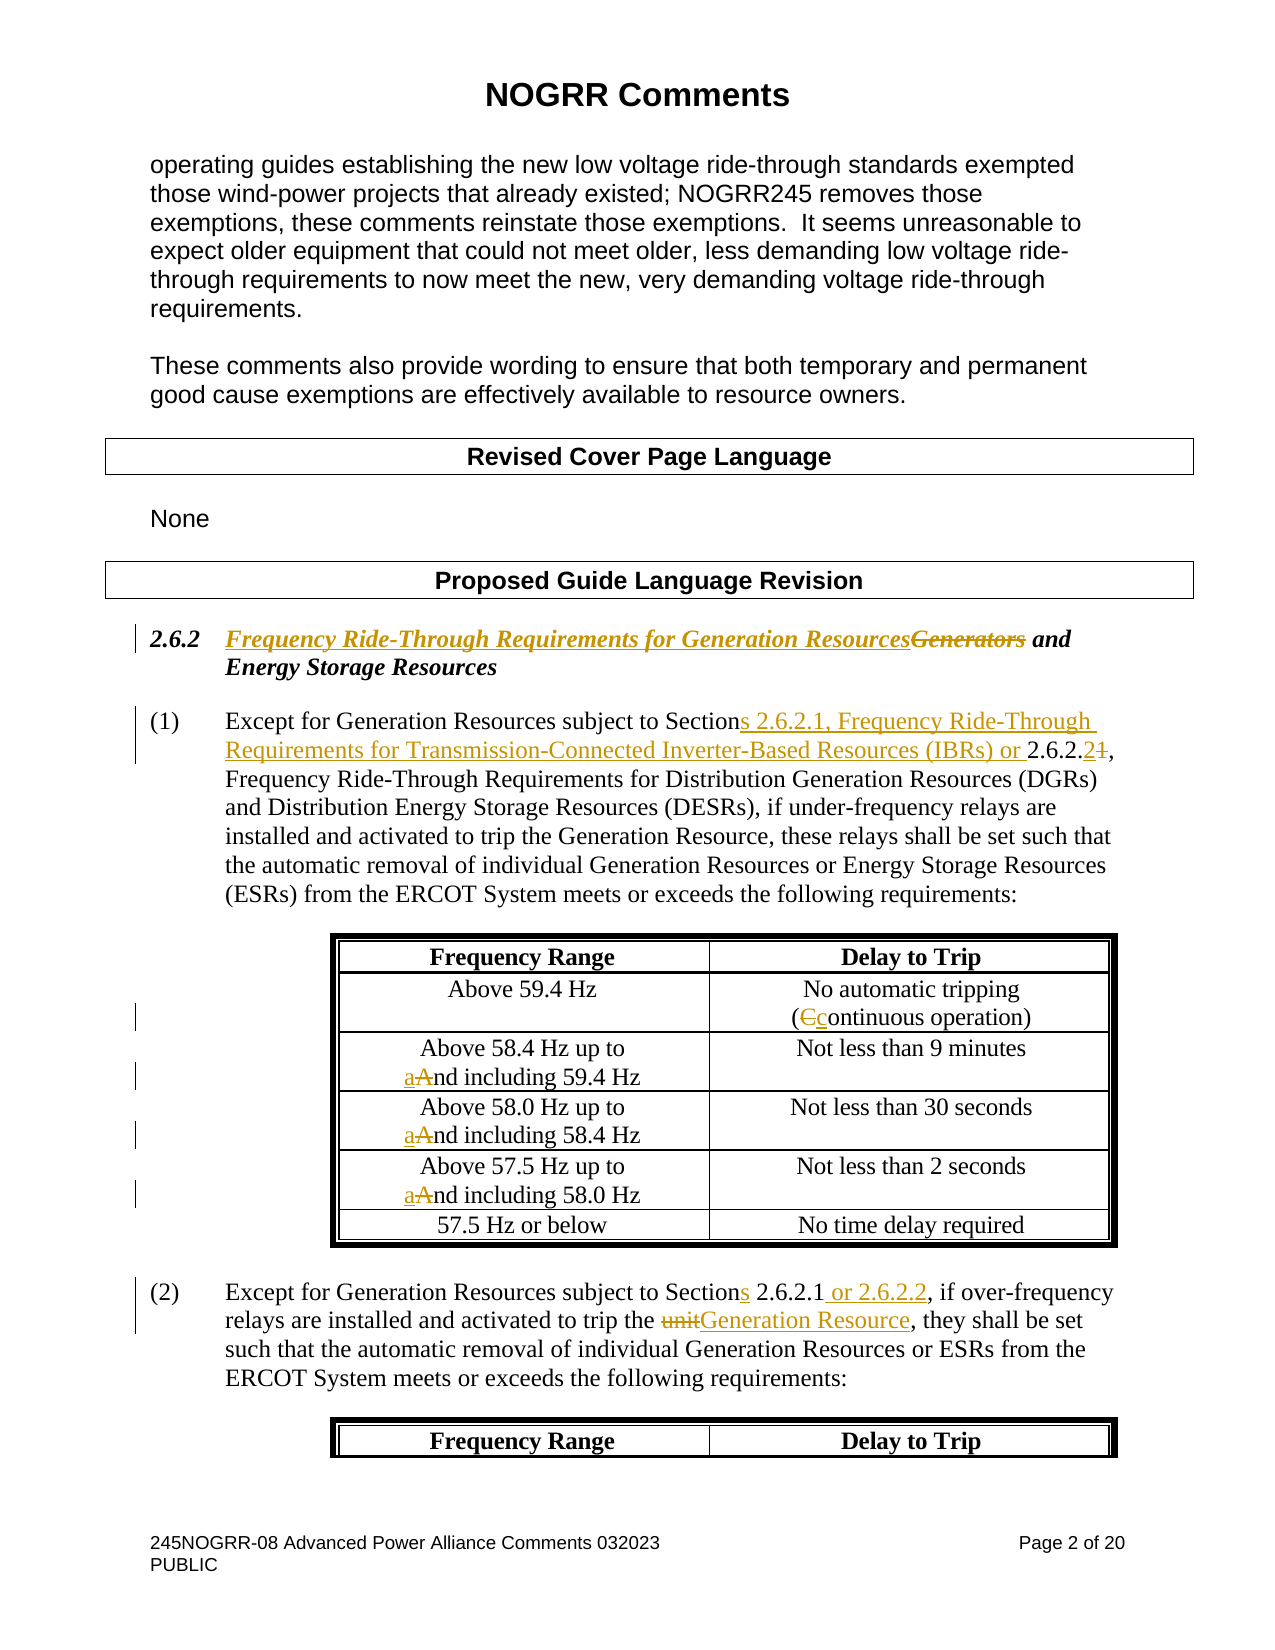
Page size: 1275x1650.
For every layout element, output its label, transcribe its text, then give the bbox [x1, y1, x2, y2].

table_cell Above 58.0 Hz up to nd including 58.4 Hz [340, 1092, 709, 1149]
text (2) Except for Generation Resources subject to Section 2.6.2.1, if over-frequency relays are installed and activated to trip the , they shall be set such that the automatic removal of individual Generation Resources or ESRs from the ERCOT System meets or exceeds the following requirements: [150, 1277, 1125, 1392]
table_cell Above 58.4 Hz up to nd including 59.4 Hz [340, 1033, 709, 1090]
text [150, 150, 1125, 322]
table_cell Not less than 9 minutes [710, 1033, 1108, 1090]
table_header [340, 942, 709, 971]
table_header Proposed Guide Language Revision [106, 562, 1193, 598]
table_header Revised Cover Page Language [106, 439, 1193, 474]
table_cell No automatic tripping (ontinuous operation) [710, 974, 1108, 1031]
table_cell Not less than 2 seconds [710, 1151, 1108, 1208]
table_cell 57.5 Hz or below [340, 1210, 709, 1239]
table_header Delay to Trip [710, 942, 1108, 971]
table_cell No time delay required [710, 1210, 1108, 1239]
text (1) Except for Generation Resources subject to Section2.6.2., Frequency Ride-Through Requirements for Distribution Generation Resources (DGRs) and Distribution Energy Storage Resources (DESRs), if under-frequency relays are installed and activated to trip the Generation Resource, these relays shall be set such that the automatic removal of individual Generation Resources or Energy Storage Resources (ESRs) from the ERCOT System meets or exceeds the following requirements: [150, 706, 1125, 907]
table_cell Above 59.4 Hz [340, 974, 709, 1031]
text These comments also provide wording to ensure that both temporary and permanent good cause exemptions are effectively available to resource owners. [150, 351, 1125, 409]
table_header [340, 1426, 709, 1455]
text None [150, 504, 1125, 532]
table_header Delay to Trip [710, 1426, 1108, 1455]
table_cell Not less than 30 seconds [710, 1092, 1108, 1149]
text 2.6.2 and Energy Storage Resources [150, 624, 1125, 681]
table_cell Above 57.5 Hz up to nd including 58.0 Hz [340, 1151, 709, 1208]
